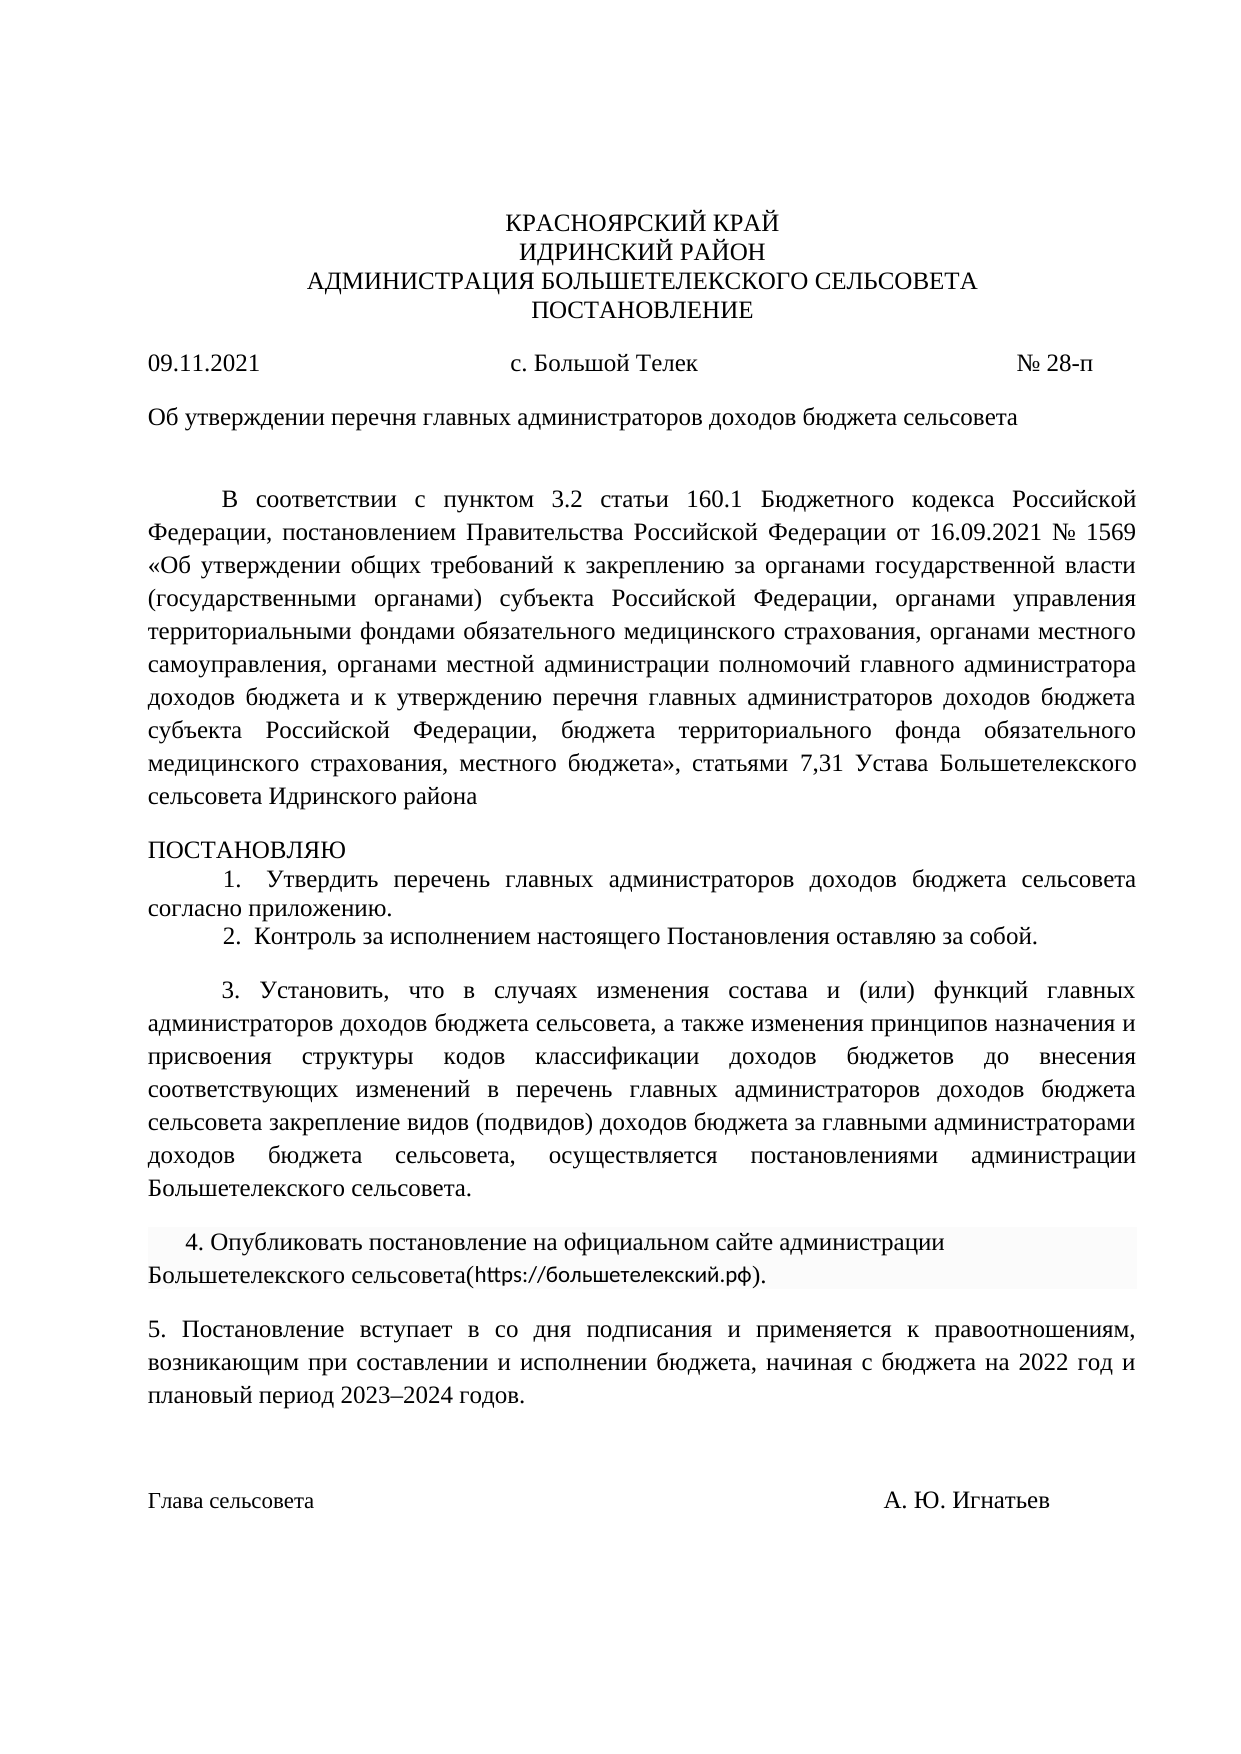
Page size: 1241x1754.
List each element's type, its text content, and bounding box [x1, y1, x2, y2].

text Об утверждении перечня главных администраторов доходов бюджета сельсовета [148, 402, 1137, 431]
text 09.11.2021 с. Большой Телек № 28-п [148, 348, 1137, 377]
text ПОСТАНОВЛЕНИЕ [148, 295, 1137, 323]
text 4. Опубликовать постановление на официальном сайте администрации Большетелекского сельсовета(https://большетелекский.рф). [148, 1227, 1137, 1289]
text 2. Контроль за исполнением настоящего Постановления оставляю за собой. [148, 921, 1137, 950]
text 3. Установить, что в случаях изменения состава и (или) функций главных администраторов доходов бюджета сельсовета, а также изменения принципов назначения и присвоения структуры кодов классификации доходов бюджетов до внесения соответствующих изменений в перечень главных администраторов доходов бюджета сельсовета закрепление видов (подвидов) доходов бюджета за главными администраторами доходов бюджета сельсовета, осуществляется постановлениями администрации Большетелекского сельсовета. [148, 975, 1137, 1202]
list Утвердить перечень главных администраторов доходов бюджета сельсовета согласно приложению. [148, 864, 1137, 921]
text В соответствии с пунктом 3.2 статьи 160.1 Бюджетного кодекса Российской Федерации, постановлением Правительства Российской Федерации от 16.09.2021 № 1569 «Об утверждении общих требований к закреплению за органами государственной власти (государственными органами) субъекта Российской Федерации, органами управления территориальными фондами обязательного медицинского страхования, органами местного самоуправления, органами местной администрации полномочий главного администратора доходов бюджета и к утверждению перечня главных администраторов доходов бюджета субъекта Российской Федерации, бюджета территориального фонда обязательного медицинского страхования, местного бюджета», статьями 7,31 Устава Большетелекского сельсовета Идринского района [148, 484, 1137, 810]
text КРАСНОЯРСКИЙ КРАЙ [148, 208, 1137, 237]
text ИДРИНСКИЙ РАЙОН [148, 237, 1137, 266]
text 5. Постановление вступает в со дня подписания и применяется к правоотношениям, возникающим при составлении и исполнении бюджета, начиная с бюджета на 2022 год и плановый период 2023–2024 годов. [148, 1314, 1137, 1409]
text АДМИНИСТРАЦИЯ БОЛЬШЕТЕЛЕКСКОГО СЕЛЬСОВЕТА [148, 266, 1137, 295]
text Глава сельсовета А. Ю. Игнатьев [148, 1485, 1137, 1514]
text ПОСТАНОВЛЯЮ [148, 835, 1137, 864]
